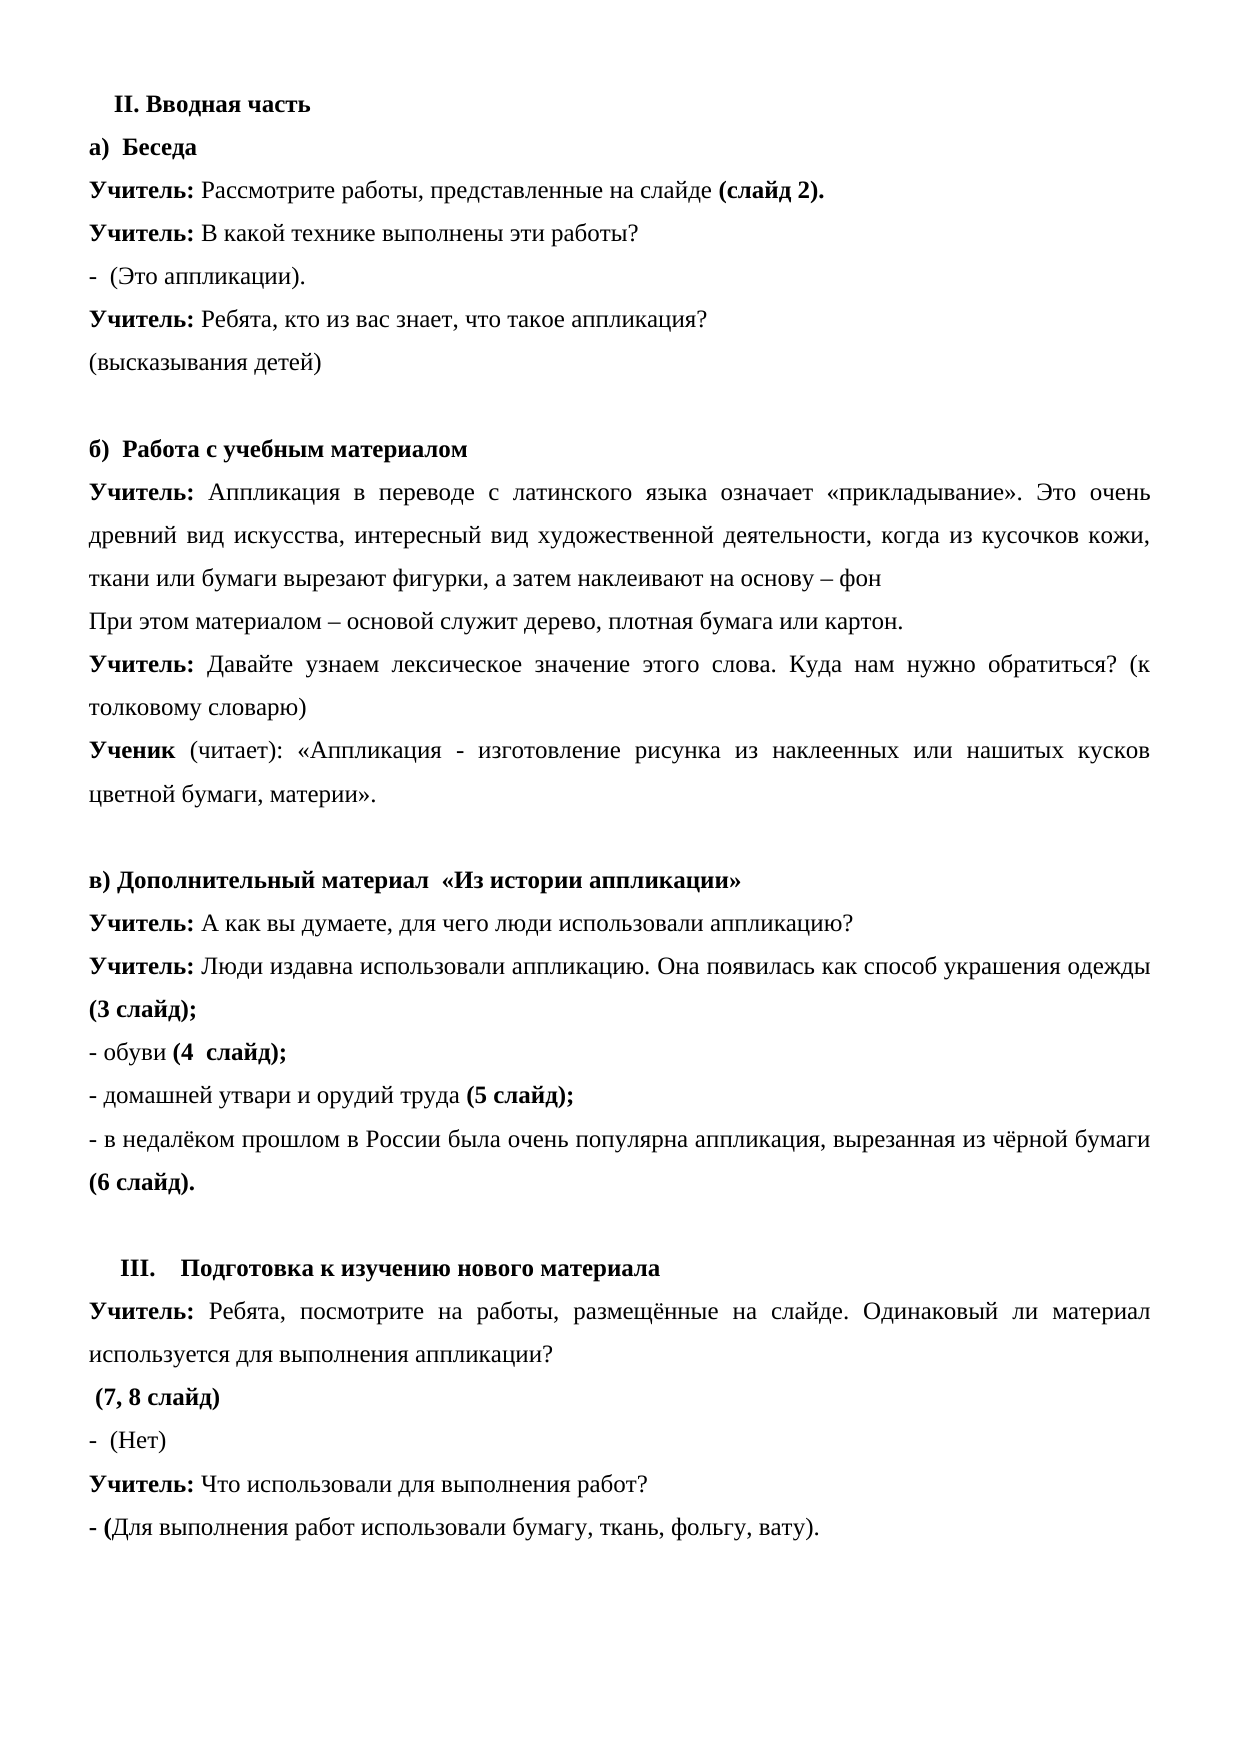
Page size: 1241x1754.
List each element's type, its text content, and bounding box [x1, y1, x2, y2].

text а) Беседа [89, 132, 1152, 161]
text - (Это аппликации). [89, 261, 1152, 290]
text - домашней утвари и орудий труда (5 слайд); [89, 1081, 1152, 1109]
text в) Дополнительный материал «Из истории аппликации» [89, 865, 1152, 894]
text Учитель: Ребята, кто из вас знает, что такое аппликация? [89, 304, 1152, 333]
text (высказывания детей) [89, 347, 1152, 376]
text Учитель: Рассмотрите работы, представленные на слайде (слайд 2). [89, 175, 1152, 204]
text (7, 8 слайд) [89, 1382, 1152, 1411]
text - (Для выполнения работ использовали бумагу, ткань, фольгу, вату). [89, 1512, 1152, 1541]
text Учитель: Давайте узнаем лексическое значение этого слова. Куда нам нужно обратиться? (к толковому словарю) [89, 649, 1152, 721]
text III. Подготовка к изучению нового материала [89, 1253, 1152, 1282]
text Учитель: Аппликация в переводе с латинского языка означает «прикладывание». Это очень древний вид искусства, интересный вид художественной деятельности, когда из кусочков кожи, ткани или бумаги вырезают фигурки, а затем наклеивают на основу – фон [89, 477, 1152, 592]
text Учитель: Люди издавна использовали аппликацию. Она появилась как способ украшения одежды (3 слайд); [89, 951, 1152, 1023]
text При этом материалом – основой служит дерево, плотная бумага или картон. [89, 606, 1152, 635]
text Ученик (читает): «Аппликация - изготовление рисунка из наклеенных или нашитых кусков цветной бумаги, материи». [89, 736, 1152, 807]
text Учитель: Что использовали для выполнения работ? [89, 1469, 1152, 1497]
text II. Вводная часть [89, 89, 1152, 117]
text - в недалёком прошлом в России была очень популярна аппликация, вырезанная из чёрной бумаги (6 слайд). [89, 1124, 1152, 1196]
text - (Нет) [89, 1426, 1152, 1454]
text Учитель: Ребята, посмотрите на работы, размещённые на слайде. Одинаковый ли материал используется для выполнения аппликации? [89, 1296, 1152, 1368]
text Учитель: А как вы думаете, для чего люди использовали аппликацию? [89, 908, 1152, 937]
text б) Работа с учебным материалом [89, 434, 1152, 462]
text Учитель: В какой технике выполнены эти работы? [89, 218, 1152, 247]
text - обуви (4 слайд); [89, 1037, 1152, 1066]
